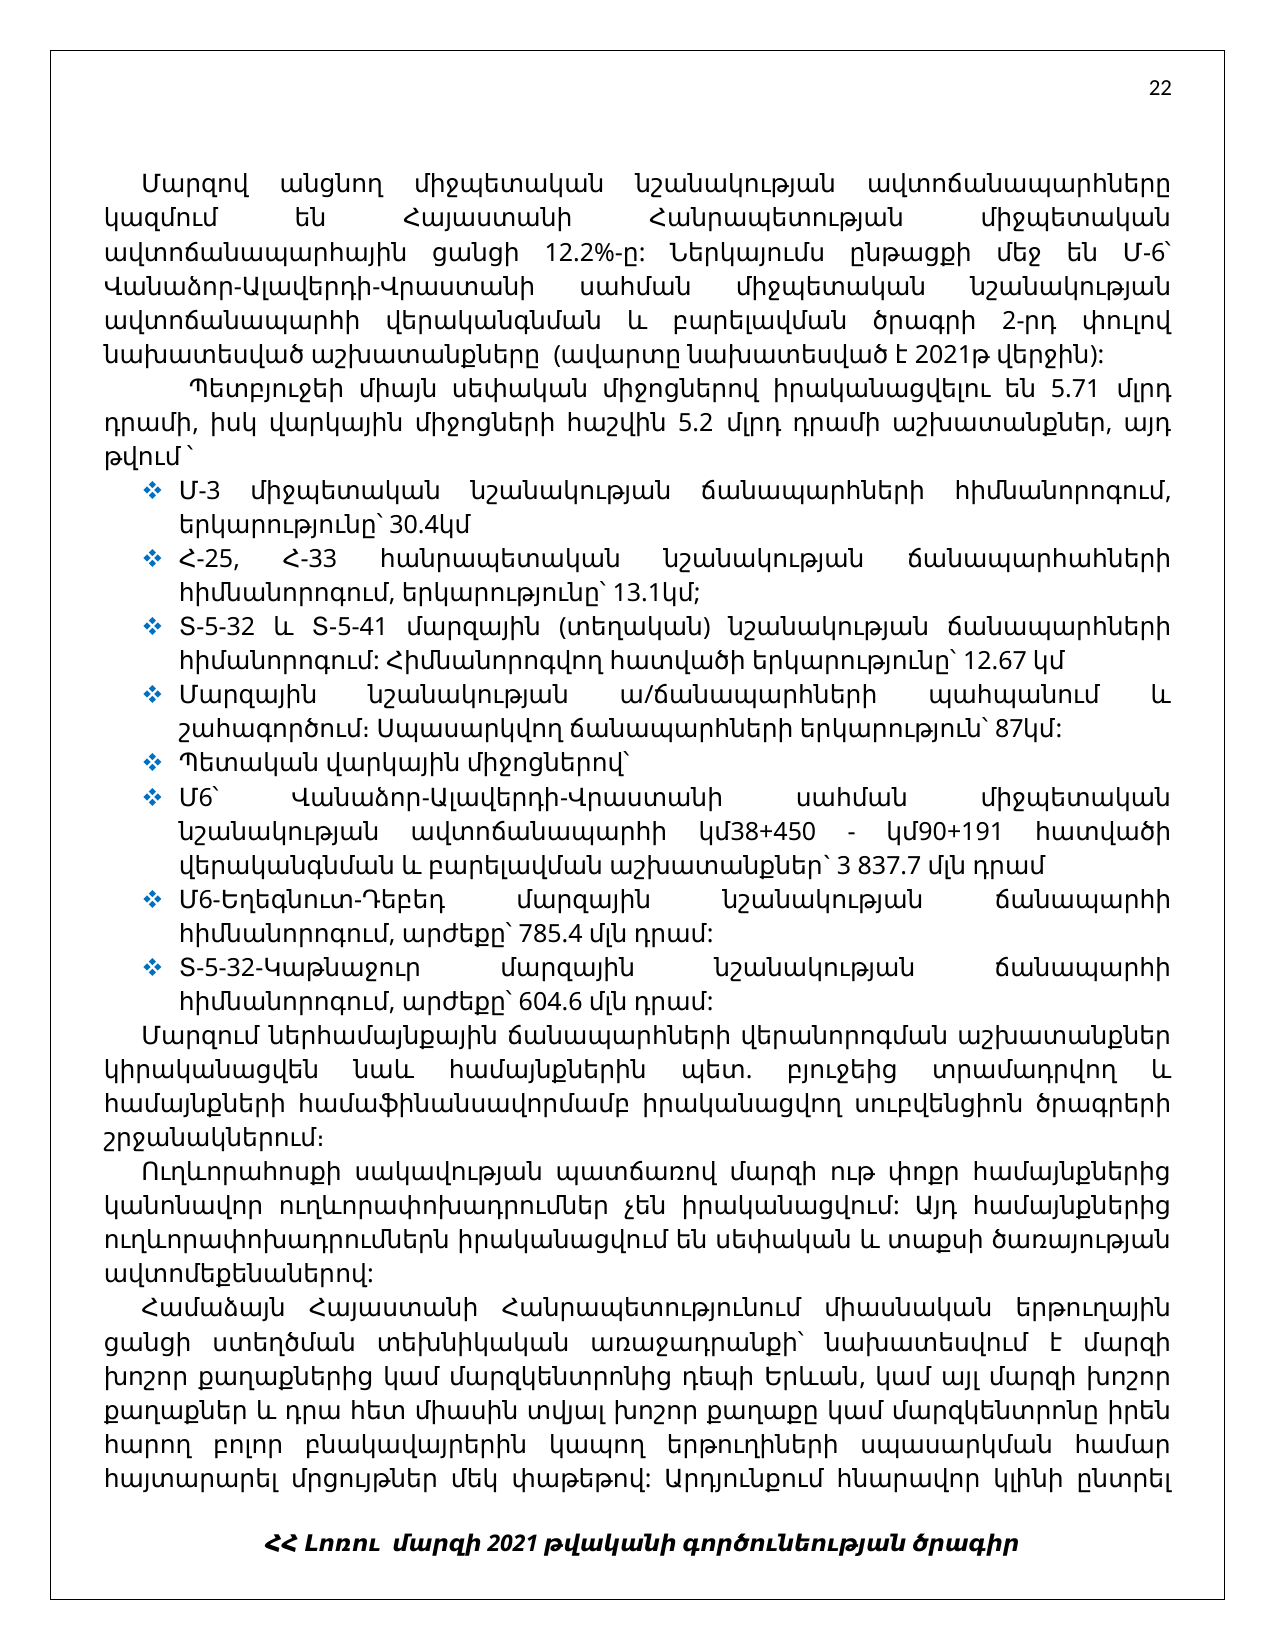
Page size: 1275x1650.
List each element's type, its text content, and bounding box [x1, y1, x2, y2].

list Պետական վարկային միջոցներով՝ [141, 745, 1172, 779]
list Հ-25, Հ-33 հանրապետական նշանակության ճանապարհահների հիմնանորոգում, երկարությունը՝ 13.1կմ; [141, 541, 1172, 609]
list Մ6-Եղեգնուտ-Դեբեդ մարզային նշանակության ճանապարհի հիմնանորոգում, արժեքը՝ 785.4 մլն դրամ: [141, 881, 1172, 949]
text Պետբյուջեի միայն սեփական միջոցներով իրականացվելու են 5.71 մլրդ դրամի, իսկ վարկային միջոցների հաշվին 5.2 մլրդ դրամի աշխատանքներ, այդ թվում ՝ [103, 370, 1172, 473]
text Ուղևորահոսքի սակավության պատճառով մարզի ութ փոքր համայնքներից կանոնավոր ուղևորափոխադրումներ չեն իրականացվում: Այդ համայնքներից ուղևորափոխադրումներն իրականացվում են սեփական և տաքսի ծառայության ավտոմեքենաներով: [103, 1154, 1172, 1290]
list Տ-5-32-Կաթնաջուր մարզային նշանակության ճանապարհի հիմնանորոգում, արժեքը՝ 604.6 մլն դրամ: [141, 949, 1172, 1018]
list Տ-5-32 և Տ-5-41 մարզային (տեղական) նշանակության ճանապարհների հիմանորոգում: Հիմնանորոգվող հատվածի երկարությունը՝ 12.67 կմ [141, 609, 1172, 677]
text Մարզով անցնող միջպետական նշանակության ավտոճանապարհները կազմում են Հայաստանի Հանրապետության միջպետական ավտոճանապարհային ցանցի 12.2%-ը: Ներկայումս ընթացքի մեջ են Մ-6՝ Վանաձոր-Ալավերդի-Վրաստանի սահման միջպետական նշանակության ավտոճանապարհի վերականգնման և բարելավման ծրագրի 2-րդ փուլով նախատեսված աշխատանքները (ավարտը նախատեսված է 2021թ վերջին): [103, 166, 1172, 370]
list Մ6՝ Վանաձոր-Ալավերդի-Վրաստանի սահման միջպետական նշանակության ավտոճանապարհի կմ38+450 - կմ90+191 հատվածի վերականգնման և բարելավման աշխատանքներ` 3 837.7 մլն դրամ [141, 779, 1172, 881]
list Մարզային նշանակության ա/ճանապարհների պահպանում և շահագործում։ Սպասարկվող ճանապարհների երկարություն՝ 87կմ: [141, 677, 1172, 745]
list Մ-3 միջպետական նշանակության ճանապարհների հիմնանորոգում, երկարությունը՝ 30.4կմ [141, 473, 1172, 541]
text Մարզում ներհամայնքային ճանապարհների վերանորոգման աշխատանքներ կիրականացվեն նաև համայնքներին պետ. բյուջեից տրամադրվող և համայնքների համաֆինանսավորմամբ իրականացվող սուբվենցիոն ծրագրերի շրջանակներում։ [103, 1018, 1172, 1154]
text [103, 1290, 1172, 1494]
